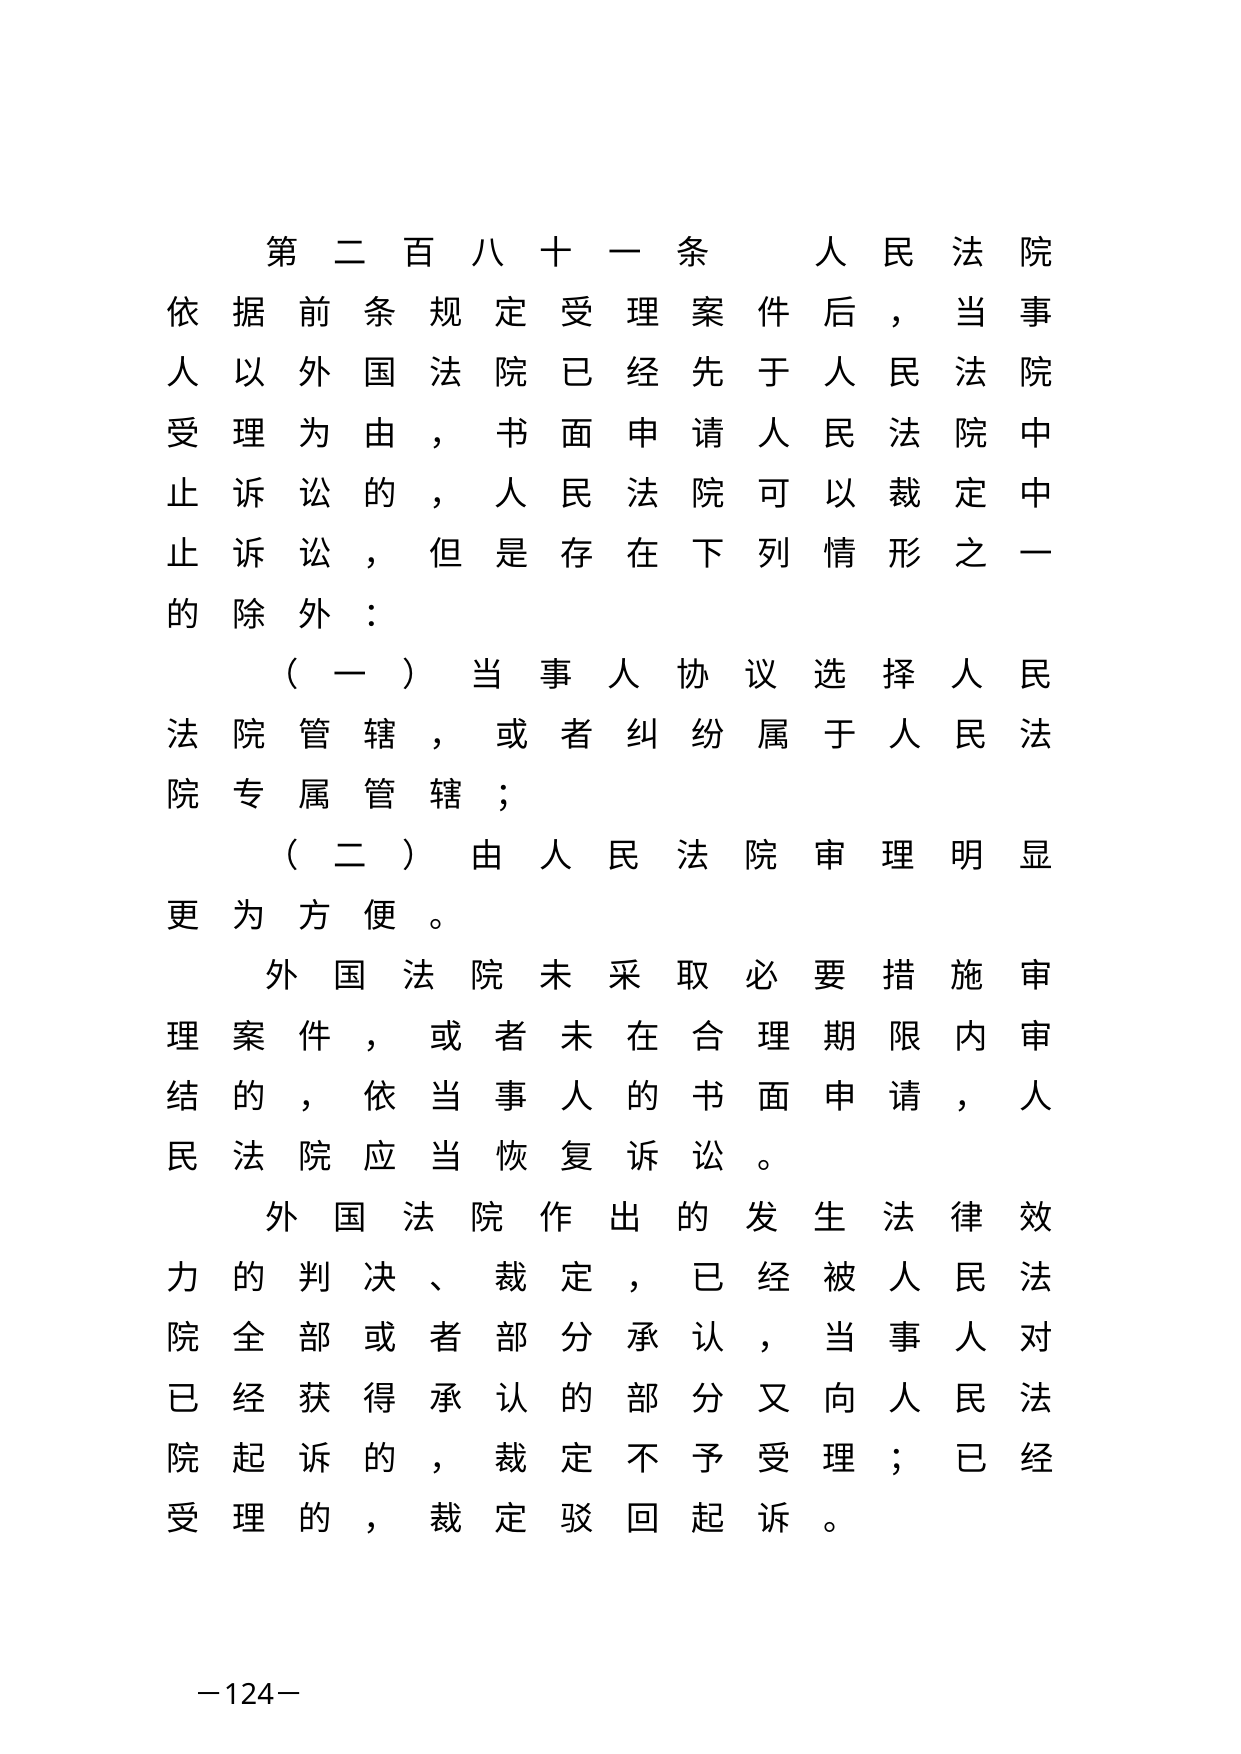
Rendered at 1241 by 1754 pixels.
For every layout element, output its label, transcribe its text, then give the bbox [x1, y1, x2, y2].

text 外国法院未采取必要措施审理案件，或者未在合理期限内审结的，依当事人的书面申请，人民法院应当恢复诉讼。 [167, 943, 1085, 1184]
text （二）由人民法院审理明显更为方便。 [167, 822, 1085, 943]
text 第二百八十一条 人民法院依据前条规定受理案件后，当事人以外国法院已经先于人民法院受理为由，书面申请人民法院中止诉讼的，人民法院可以裁定中止诉讼，但是存在下列情形之一的除外： [167, 219, 1085, 642]
text 外国法院作出的发生法律效力的判决、裁定，已经被人民法院全部或者部分承认，当事人对已经获得承认的部分又向人民法院起诉的，裁定不予受理；已经受理的，裁定驳回起诉。 [167, 1184, 1085, 1546]
text （一）当事人协议选择人民法院管辖，或者纠纷属于人民法院专属管辖； [167, 642, 1085, 822]
